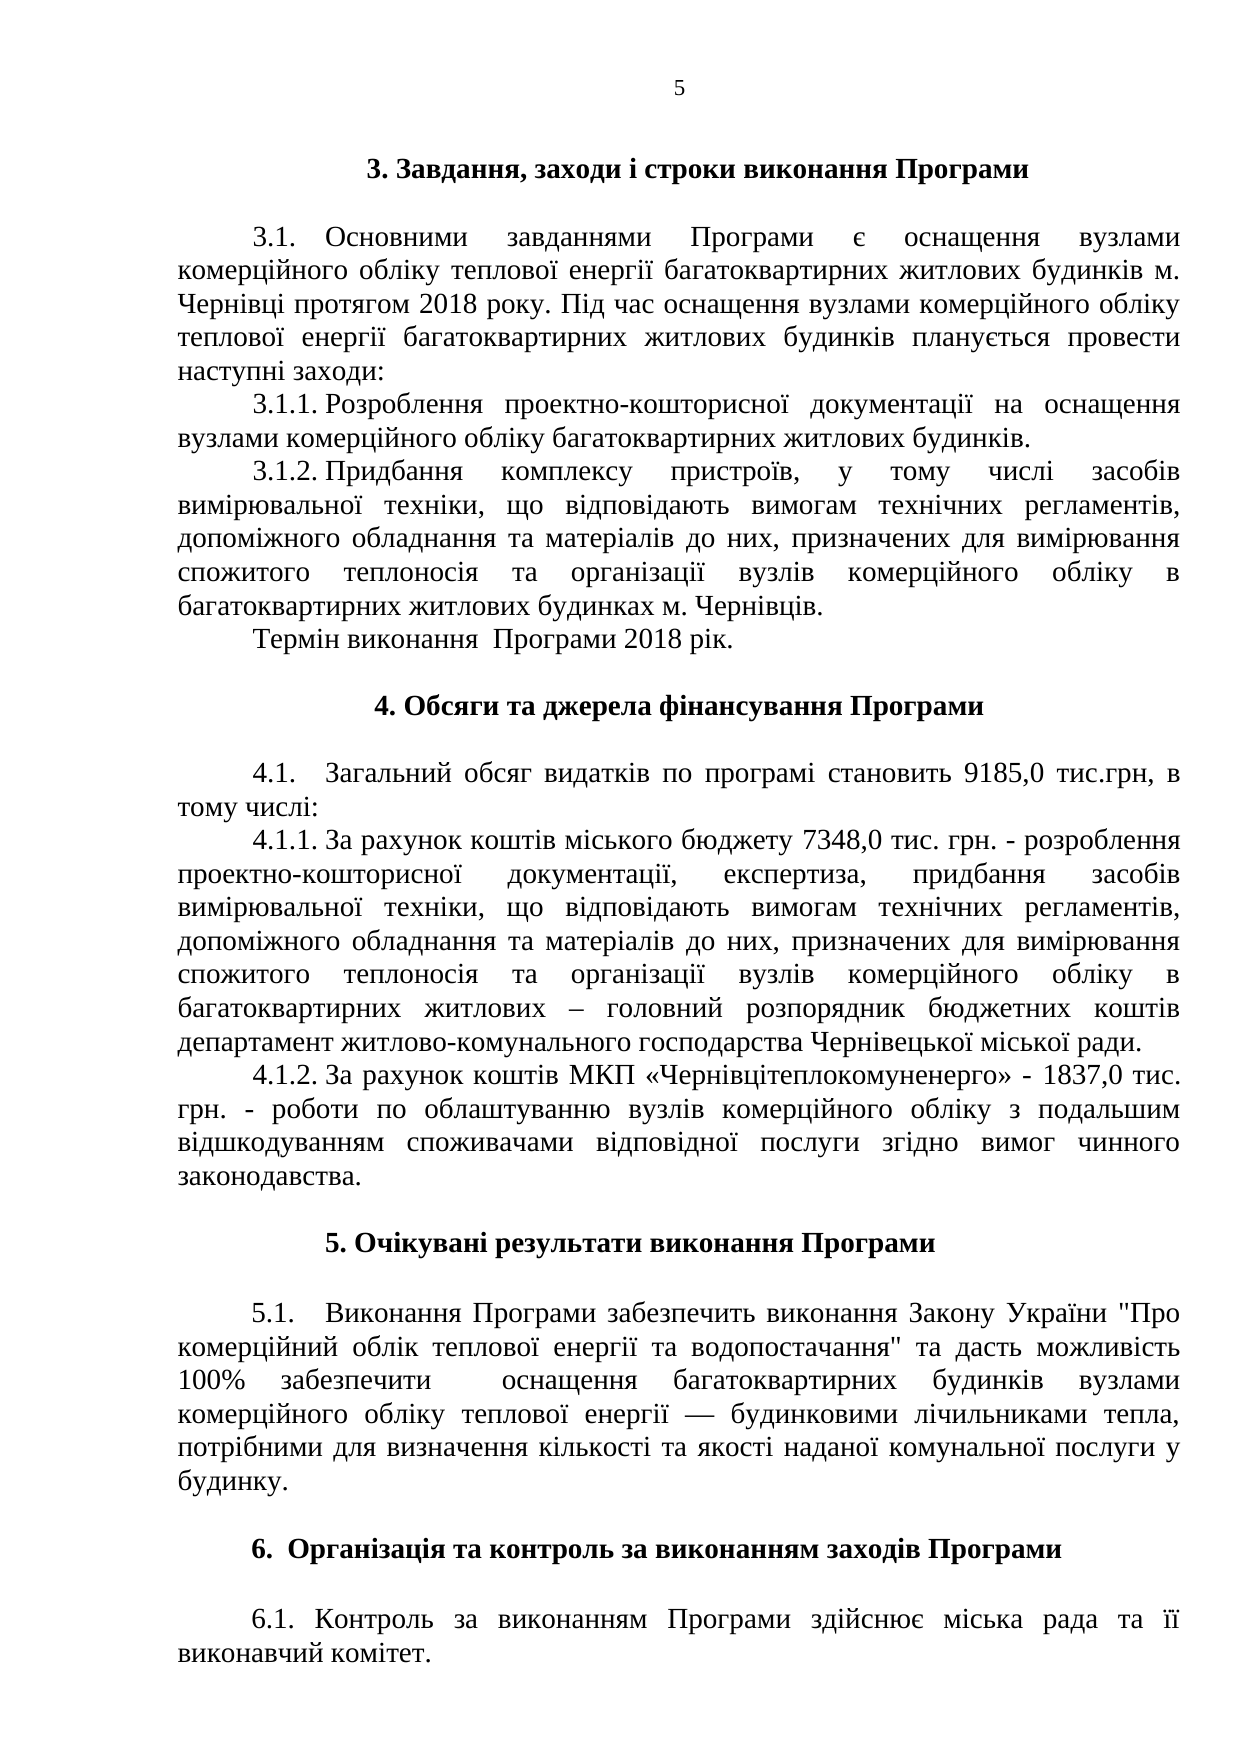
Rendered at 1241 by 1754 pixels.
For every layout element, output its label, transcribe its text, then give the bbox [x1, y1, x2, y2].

text 4.1. Загальний обсяг видатків по програмі становить 9185,0 тис.грн, в тому числі: [177, 755, 1181, 822]
text 3.1.2. Придбання комплексу пристроїв, у тому числі засобів вимірювальної техніки, що відповідають вимогам технічних регламентів, допоміжного обладнання та матеріалів до них, призначених для вимірювання спожитого теплоносія та організації вузлів комерційного обліку в багатоквартирних житлових будинках м. Чернівців. [177, 453, 1181, 621]
text 3.1. Основними завданнями Програми є оснащення вузлами комерційного обліку теплової енергії багатоквартирних житлових будинків м. Чернівці протягом 2018 року. Під час оснащення вузлами комерційного обліку теплової енергії багатоквартирних житлових будинків планується провести наступні заходи: [177, 219, 1181, 386]
text 3.1.1. Розроблення проектно-кошторисної документації на оснащення вузлами комерційного обліку багатоквартирних житлових будинків. [177, 386, 1181, 453]
text 6.1. Контроль за виконанням Програми здійснює міська рада та її виконавчий комітет. [177, 1602, 1181, 1669]
text 3. Завдання, заходи і строки виконання Програми [215, 152, 1181, 185]
text 4. Обсяги та джерела фінансування Програми [177, 688, 1181, 722]
text 6. Організація та контроль за виконанням заходів Програми [177, 1531, 1181, 1565]
text 5.1. Виконання Програми забезпечить виконання Закону України "Про комерційний облік теплової енергії та водопостачання" та дасть можливість 100% забезпечити оснащення багатоквартирних будинків вузлами комерційного обліку теплової енергії — будинковими лічильниками тепла, потрібними для визначення кількості та якості наданої комунальної послуги у будинку. [177, 1295, 1181, 1496]
text Термін виконання Програми 2018 рік. [177, 621, 1181, 655]
text 5. Очікувані результати виконання Програми [177, 1225, 1181, 1258]
text 4.1.2. За рахунок коштів МКП «Чернівцітеплокомуненерго» - 1837,0 тис. грн. - роботи по облаштуванню вузлів комерційного обліку з подальшим відшкодуванням споживачами відповідної послуги згідно вимог чинного законодавства. [177, 1057, 1181, 1191]
text 4.1.1. За рахунок коштів міського бюджету 7348,0 тис. грн. - розроблення проектно-кошторисної документації, експертиза, придбання засобів вимірювальної техніки, що відповідають вимогам технічних регламентів, допоміжного обладнання та матеріалів до них, призначених для вимірювання спожитого теплоносія та організації вузлів комерційного обліку в багатоквартирних житлових – головний розпорядник бюджетних коштів департамент житлово-комунального господарства Чернівецької міської ради. [177, 822, 1181, 1057]
